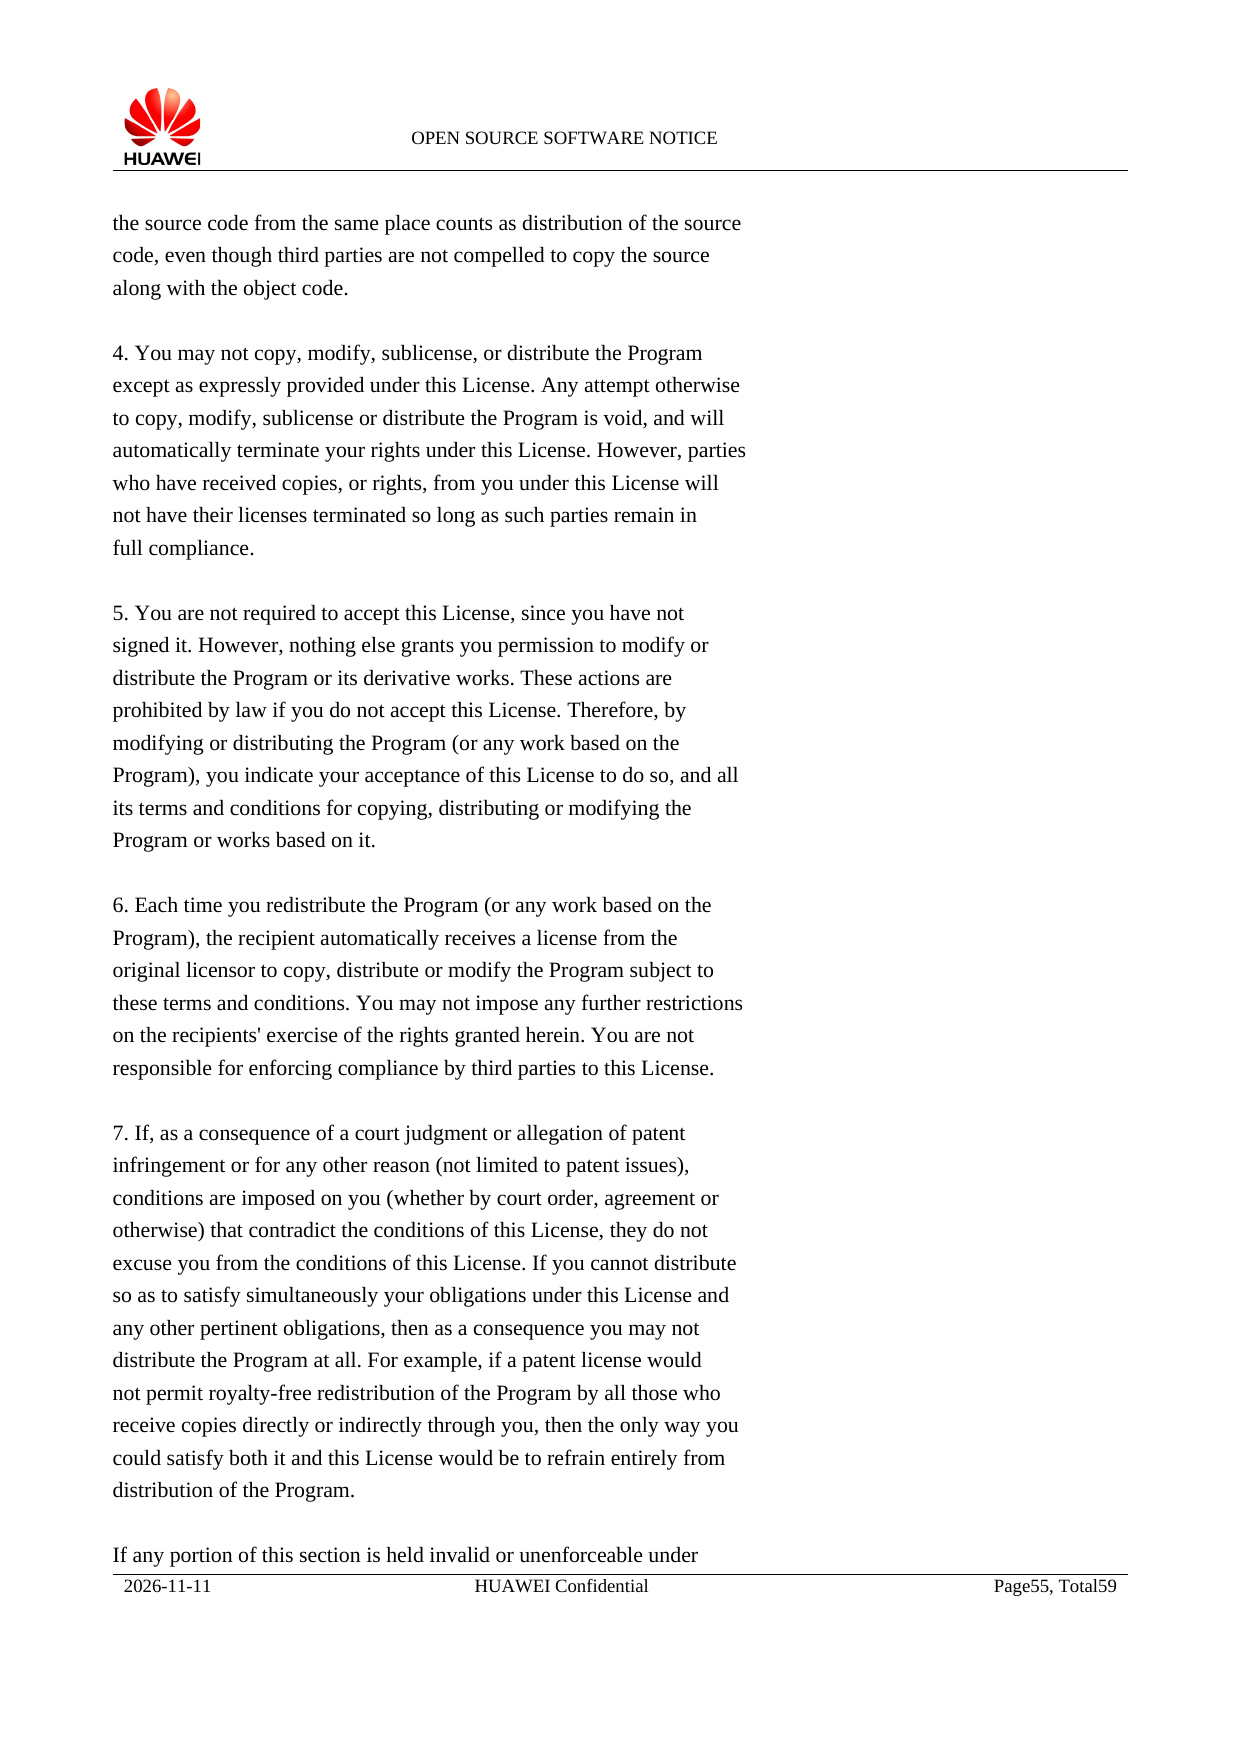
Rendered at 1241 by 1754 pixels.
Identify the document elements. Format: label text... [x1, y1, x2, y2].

picture [124, 88, 201, 165]
